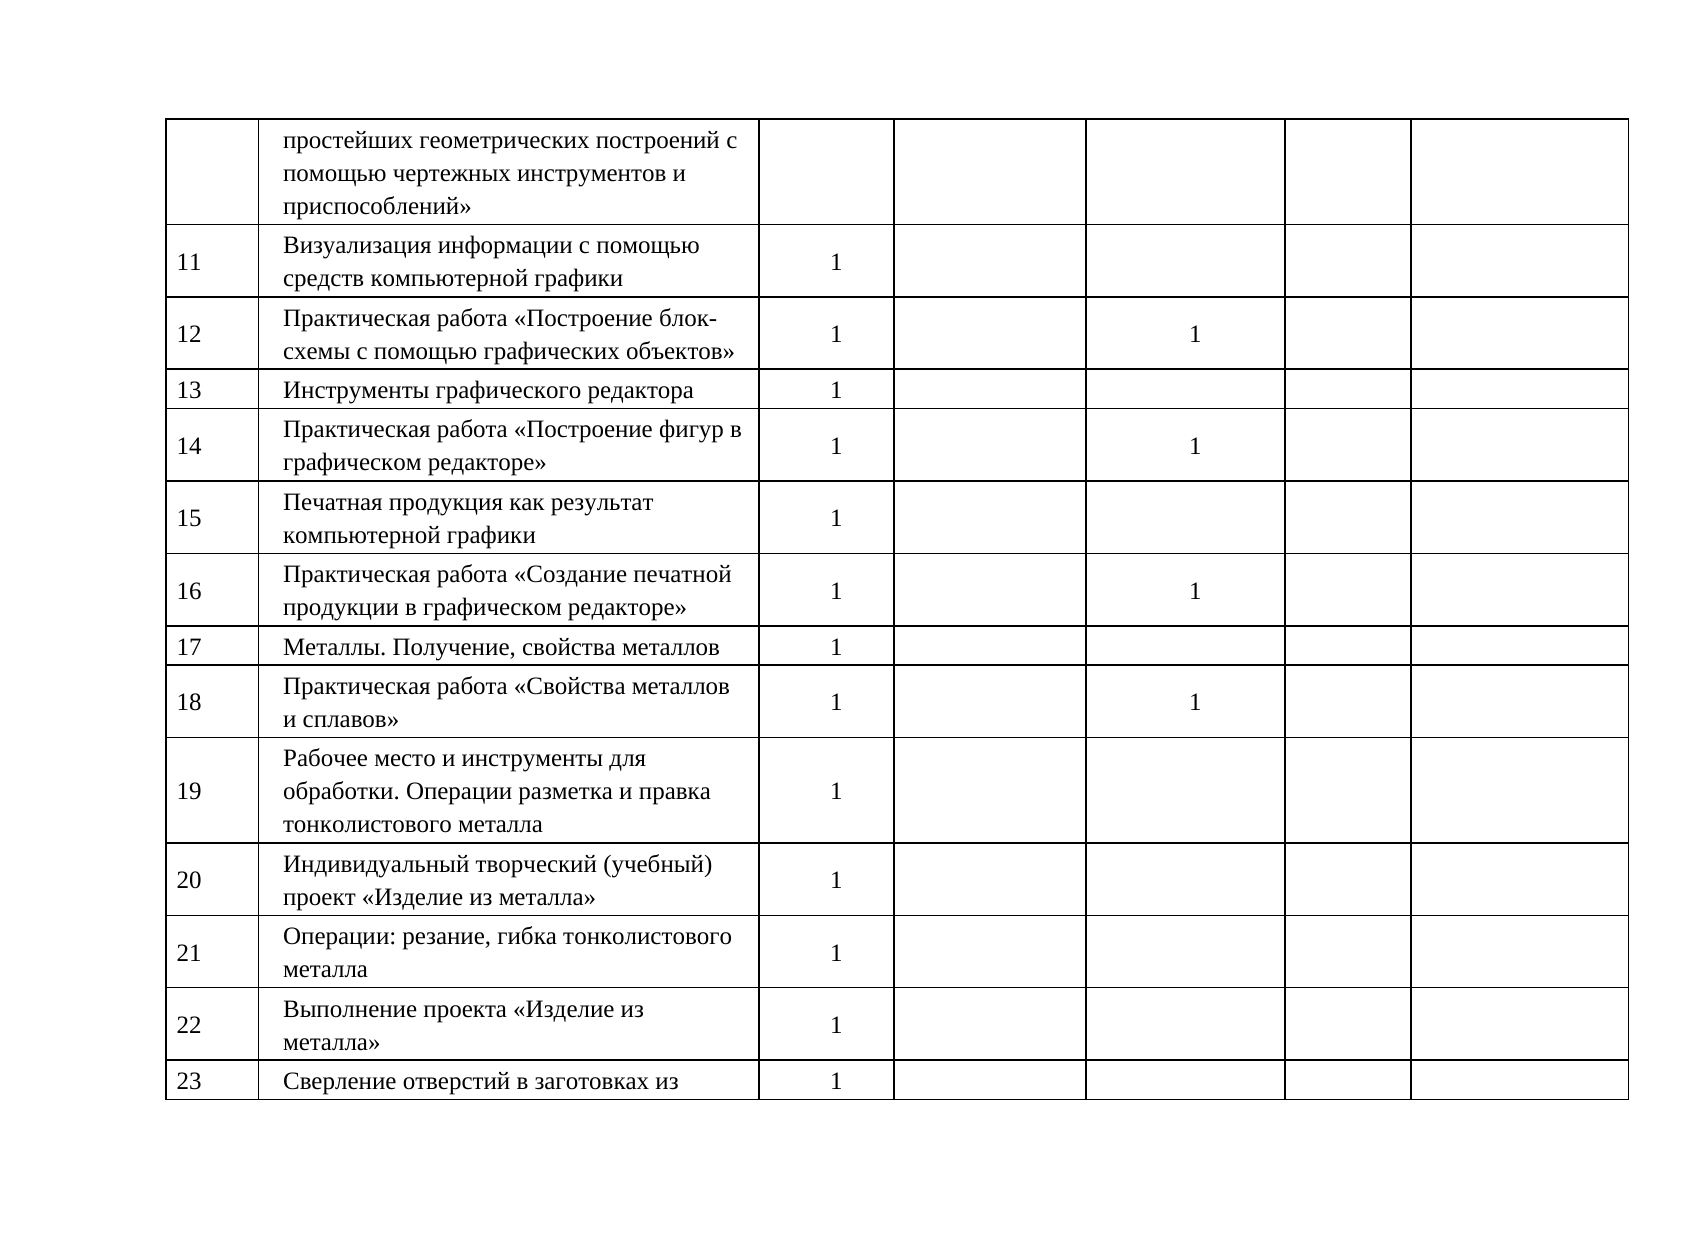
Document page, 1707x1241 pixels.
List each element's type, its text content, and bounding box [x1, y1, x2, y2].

table_cell [1286, 988, 1410, 1059]
table_cell 1 [760, 298, 893, 368]
table_cell 1 [760, 988, 893, 1059]
table_cell 1 [760, 627, 893, 664]
table_cell [895, 554, 1085, 625]
table_cell [1087, 225, 1284, 296]
table_cell [895, 225, 1085, 296]
table_cell [1412, 738, 1628, 842]
table_cell [1087, 738, 1284, 842]
table_cell Практическая работа «Построение блок-схемы с помощью графических объектов» [259, 298, 758, 368]
table_cell [1286, 225, 1410, 296]
table_cell [1412, 370, 1628, 408]
table_cell [1286, 844, 1410, 914]
table_cell [895, 988, 1085, 1059]
table_cell 12 [167, 298, 258, 368]
table_cell [1412, 988, 1628, 1059]
table_cell 13 [167, 370, 258, 408]
table_cell 14 [167, 409, 258, 480]
table_cell Рабочее место и инструменты для обработки. Операции разметка и правка тонколистового металла [259, 738, 758, 842]
table_cell Индивидуальный творческий (учебный) проект «Изделие из металла» [259, 844, 758, 914]
table_cell 17 [167, 627, 258, 664]
table_cell 20 [167, 844, 258, 914]
table_cell [1412, 1061, 1628, 1099]
table_cell [1412, 225, 1628, 296]
table_cell Выполнение проекта «Изделие из металла» [259, 988, 758, 1059]
table_cell 1 [760, 738, 893, 842]
table_cell 16 [167, 554, 258, 625]
table_cell 21 [167, 916, 258, 987]
table_cell Операции: резание, гибка тонколистового металла [259, 916, 758, 987]
table_cell [895, 666, 1085, 737]
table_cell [259, 1061, 758, 1099]
table_cell 1 [1087, 554, 1284, 625]
table_cell 1 [760, 1061, 893, 1099]
table_cell 11 [167, 225, 258, 296]
table_cell 1 [760, 554, 893, 625]
table_cell [1087, 370, 1284, 408]
table_cell [895, 482, 1085, 552]
table_cell [1286, 916, 1410, 987]
table_cell 18 [167, 666, 258, 737]
table_cell [895, 1061, 1085, 1099]
table_cell [1286, 409, 1410, 480]
table_cell Практическая работа «Создание печатной продукции в графическом редакторе» [259, 554, 758, 625]
table_cell [1286, 738, 1410, 842]
table_cell [1286, 1061, 1410, 1099]
table_cell [895, 298, 1085, 368]
table_cell 1 [760, 409, 893, 480]
table_cell [1412, 666, 1628, 737]
table_cell [1412, 916, 1628, 987]
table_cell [259, 120, 758, 223]
table_cell 1 [760, 666, 893, 737]
table_cell [1412, 554, 1628, 625]
table_cell 22 [167, 988, 258, 1059]
table_cell [1286, 120, 1410, 223]
table_cell Практическая работа «Свойства металлов и сплавов» [259, 666, 758, 737]
table_cell [895, 409, 1085, 480]
table_cell [1087, 916, 1284, 987]
table_cell [895, 738, 1085, 842]
table_cell [1412, 627, 1628, 664]
table_cell 1 [1087, 666, 1284, 737]
table_cell 1 [760, 844, 893, 914]
table_cell [895, 916, 1085, 987]
table_cell 15 [167, 482, 258, 552]
table_cell [895, 370, 1085, 408]
table_cell [1087, 482, 1284, 552]
table_cell Металлы. Получение, свойства металлов [259, 627, 758, 664]
table_cell [1286, 554, 1410, 625]
table_cell 1 [1087, 298, 1284, 368]
table_cell [1412, 120, 1628, 223]
table_cell 1 [760, 225, 893, 296]
table_cell [1412, 298, 1628, 368]
table_cell [1087, 988, 1284, 1059]
table_cell Печатная продукция как результат компьютерной графики [259, 482, 758, 552]
table_cell [1286, 482, 1410, 552]
table_cell 1 [760, 916, 893, 987]
table_cell 10 [167, 120, 258, 223]
table_cell [1286, 370, 1410, 408]
table_cell [1087, 1061, 1284, 1099]
table_cell [895, 627, 1085, 664]
table_cell [1087, 844, 1284, 914]
table_cell 1 [1087, 409, 1284, 480]
table_cell 23 [167, 1061, 258, 1099]
table_cell 19 [167, 738, 258, 842]
table_cell 1 [760, 370, 893, 408]
table_cell [895, 844, 1085, 914]
table_cell 1 [760, 482, 893, 552]
table_cell Инструменты графического редактора [259, 370, 758, 408]
table_cell [1412, 409, 1628, 480]
table_cell [1087, 627, 1284, 664]
table_cell 1 [760, 120, 893, 223]
table_cell [1286, 627, 1410, 664]
table_cell [1286, 298, 1410, 368]
table_cell [1286, 666, 1410, 737]
table_cell Визуализация информации с помощью средств компьютерной графики [259, 225, 758, 296]
table_cell 1 [1087, 120, 1284, 223]
table_cell [1412, 844, 1628, 914]
table_cell [1412, 482, 1628, 552]
table_cell [895, 120, 1085, 223]
table_cell Практическая работа «Построение фигур в графическом редакторе» [259, 409, 758, 480]
